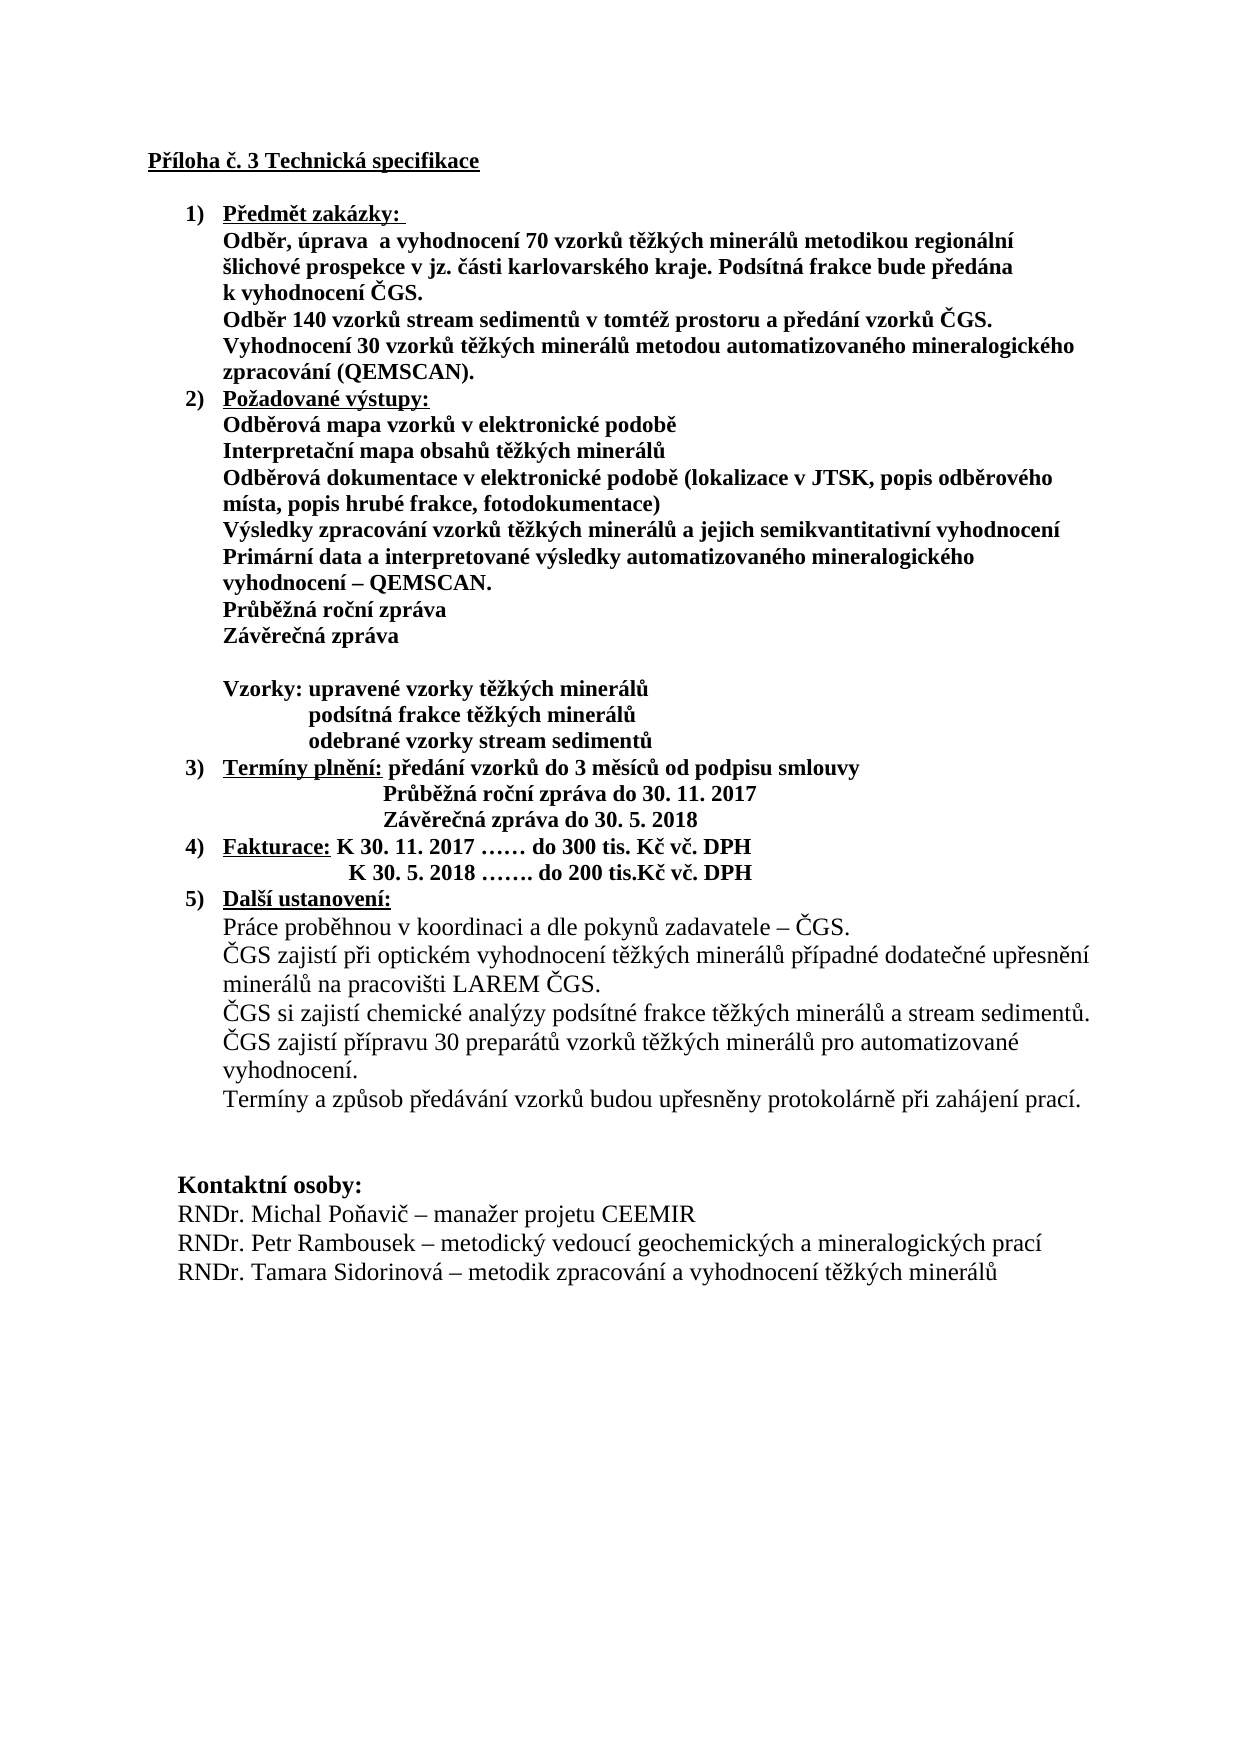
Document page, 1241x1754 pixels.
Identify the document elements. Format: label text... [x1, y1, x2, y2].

text Průběžná roční zpráva [223, 596, 1093, 622]
text RNDr. Tamara Sidorinová – metodik zpracování a vyhodnocení těžkých minerálů [177, 1257, 1093, 1286]
text Kontaktní osoby: [177, 1171, 1093, 1199]
list Předmět zakázky: [185, 200, 1093, 227]
text Primární data a interpretované výsledky automatizovaného mineralogického vyhodnocení – QEMSCAN. [223, 543, 1093, 596]
text Závěrečná zpráva [223, 622, 1093, 648]
text Odběr, úprava a vyhodnocení 70 vzorků těžkých minerálů metodikou regionální šlichové prospekce v jz. části karlovarského kraje. Podsítná frakce bude předána k vyhodnocení ČGS. [223, 227, 1093, 306]
text Práce proběhnou v koordinaci a dle pokynů zadavatele – ČGS. [223, 912, 1093, 941]
text RNDr. Michal Poňavič – manažer projetu CEEMIR [177, 1199, 1093, 1228]
text Odběrová mapa vzorků v elektronické podobě [223, 411, 1093, 437]
text Příloha č. 3 Technická specifikace [148, 148, 1093, 174]
text Průběžná roční zpráva do 30. 11. 2017 [223, 780, 1093, 806]
text Závěrečná zpráva do 30. 5. 2018 [223, 806, 1093, 833]
text Termíny a způsob předávání vzorků budou upřesněny protokolárně při zahájení prací. [223, 1084, 1093, 1113]
text Vzorky: upravené vzorky těžkých minerálů [223, 675, 1093, 701]
text Výsledky zpracování vzorků těžkých minerálů a jejich semikvantitativní vyhodnocení [223, 517, 1093, 543]
list Požadované výstupy: [185, 385, 1093, 411]
list Fakturace: K 30. 11. 2017 …… do 300 tis. Kč vč. DPH [185, 833, 1093, 859]
text podsítná frakce těžkých minerálů [223, 701, 1093, 727]
text Vyhodnocení 30 vzorků těžkých minerálů metodou automatizovaného mineralogického zpracování (QEMSCAN). [223, 332, 1093, 385]
text ČGS si zajistí chemické analýzy podsítné frakce těžkých minerálů a stream sedimentů. [223, 998, 1093, 1027]
text odebrané vzorky stream sedimentů [223, 727, 1093, 754]
text RNDr. Petr Rambousek – metodický vedoucí geochemických a mineralogických prací [177, 1228, 1093, 1257]
text ČGS zajistí při optickém vyhodnocení těžkých minerálů případné dodatečné upřesnění minerálů na pracovišti LAREM ČGS. [223, 941, 1093, 998]
list Další ustanovení: [185, 886, 1093, 912]
text Odběrová dokumentace v elektronické podobě (lokalizace v JTSK, popis odběrového místa, popis hrubé frakce, fotodokumentace) [223, 464, 1093, 517]
text Odběr 140 vzorků stream sedimentů v tomtéž prostoru a předání vzorků ČGS. [223, 306, 1093, 332]
list Termíny plnění: předání vzorků do 3 měsíců od podpisu smlouvy [185, 754, 1093, 780]
text K 30. 5. 2018 ……. do 200 tis.Kč vč. DPH [223, 859, 1093, 886]
text Interpretační mapa obsahů těžkých minerálů [223, 437, 1093, 464]
text ČGS zajistí přípravu 30 preparátů vzorků těžkých minerálů pro automatizované vyhodnocení. [223, 1027, 1093, 1084]
